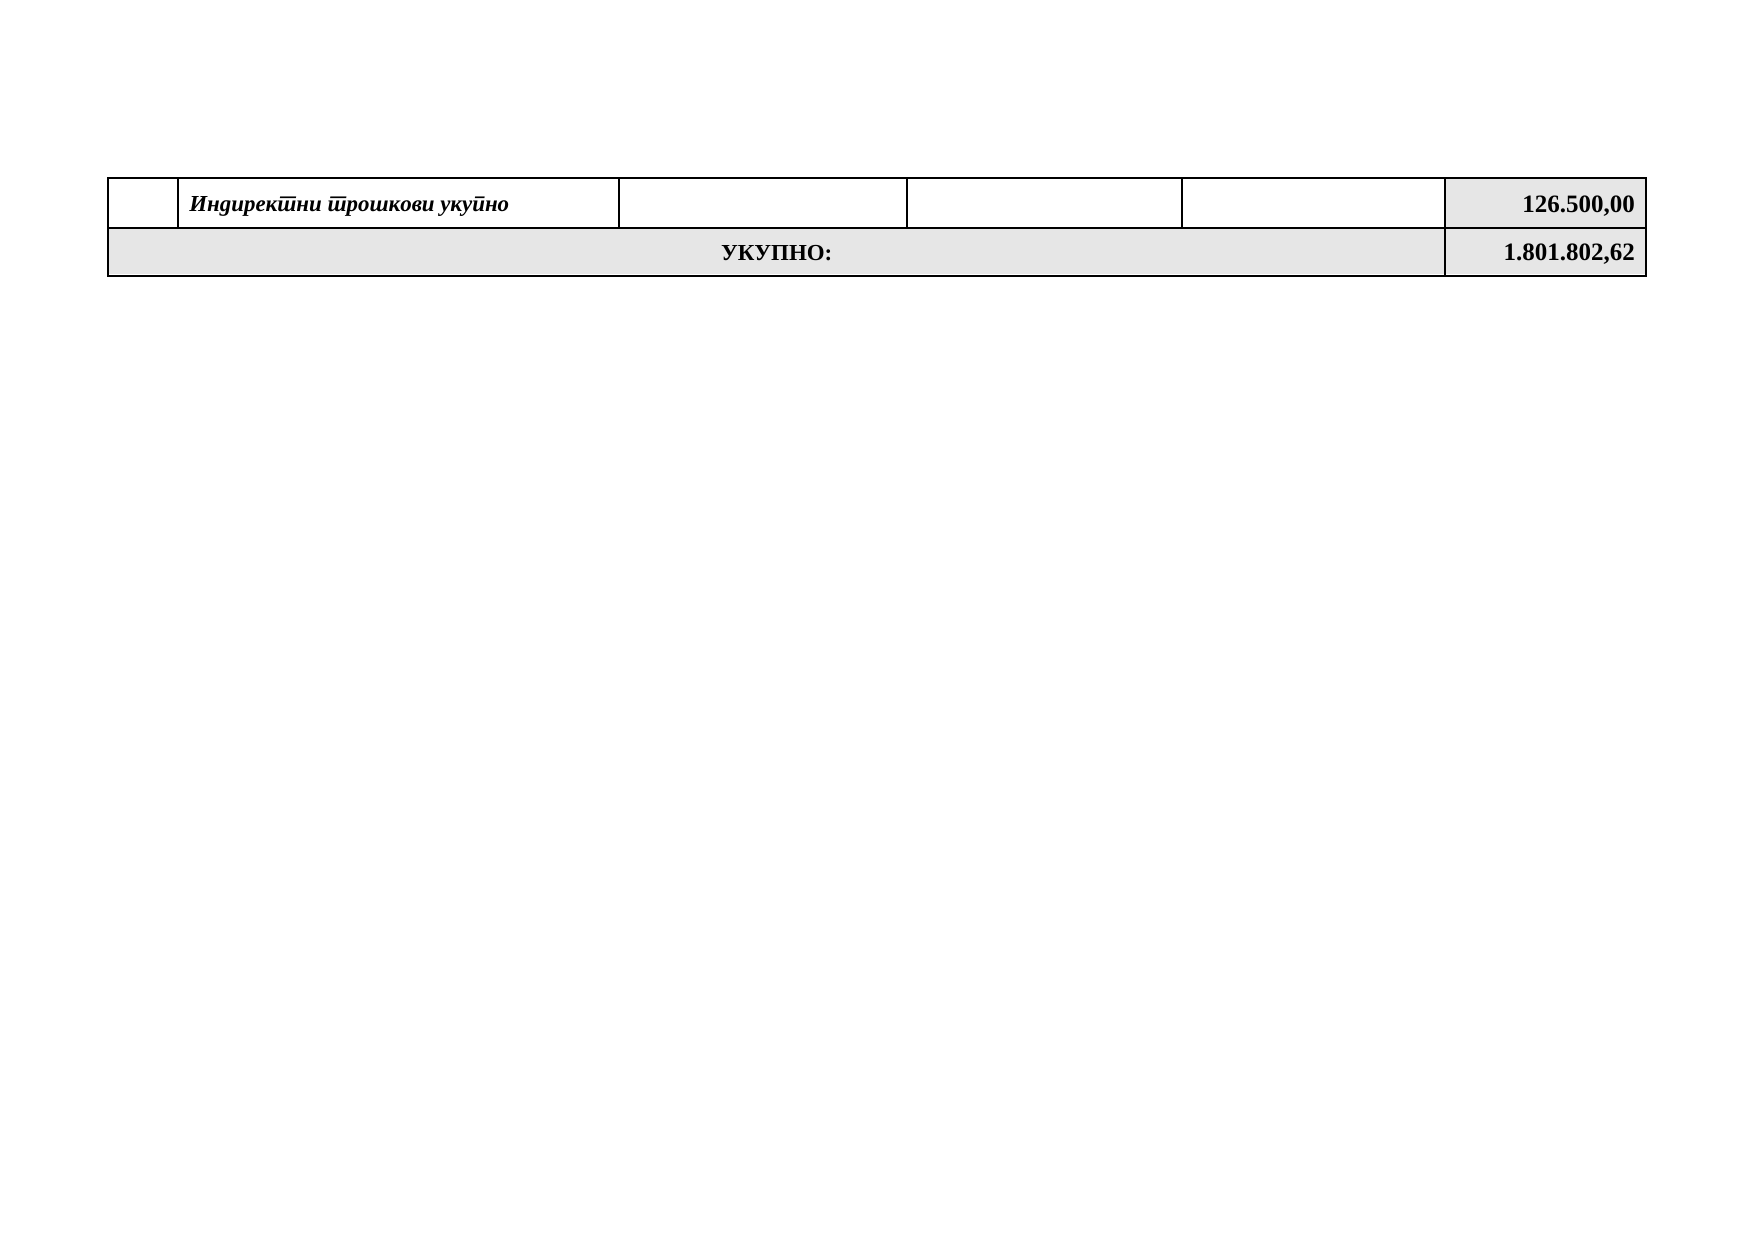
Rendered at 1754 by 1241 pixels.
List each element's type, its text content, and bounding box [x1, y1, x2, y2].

table_cell [620, 179, 906, 227]
table_cell 1.801.802,62 [1446, 229, 1645, 274]
table_cell [1183, 179, 1444, 227]
table_cell [908, 179, 1181, 227]
table_cell [109, 179, 177, 227]
table_cell УКУПНО: [109, 229, 1444, 274]
table_cell 126.500,00 [1446, 179, 1645, 227]
table_cell Индиректни трошкови укупно [179, 179, 618, 227]
